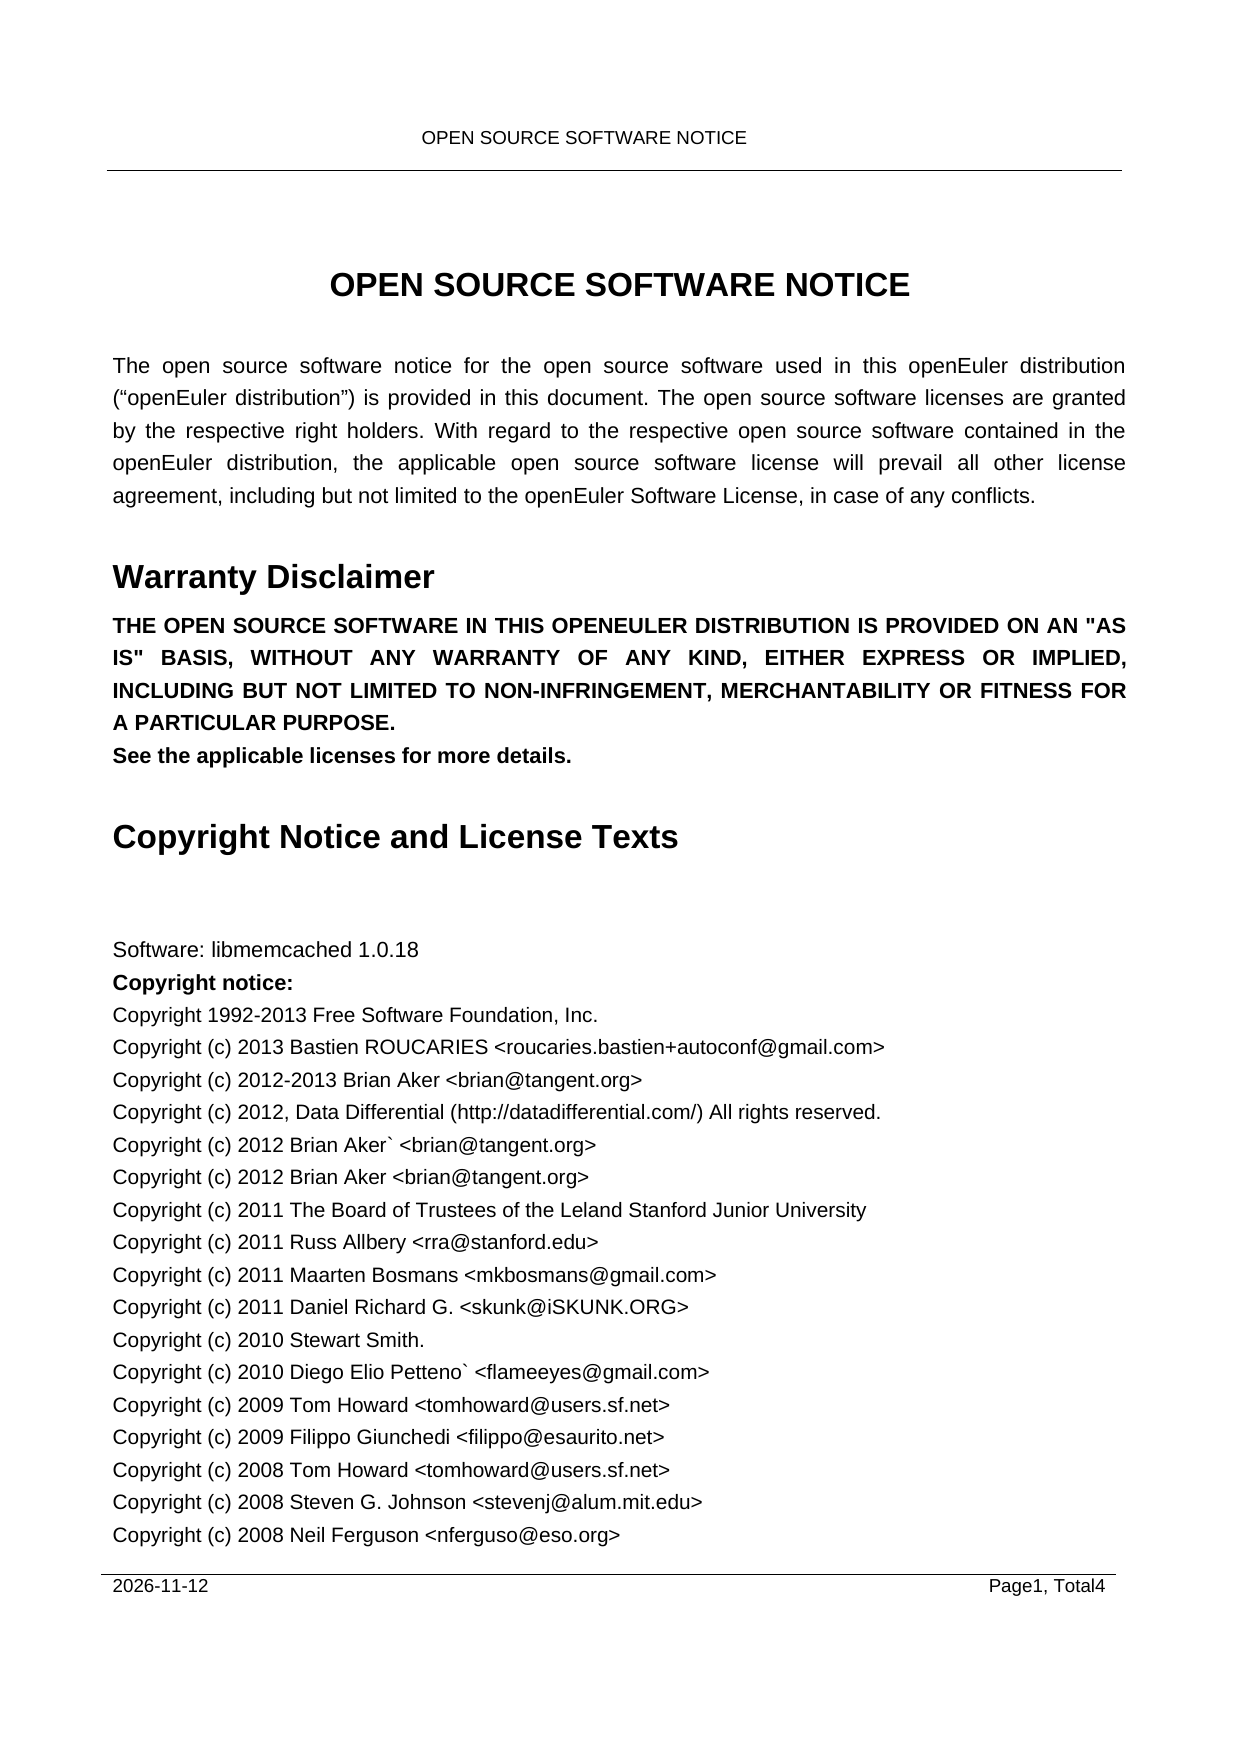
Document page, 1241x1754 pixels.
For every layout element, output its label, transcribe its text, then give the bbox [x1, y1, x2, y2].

text Copyright notice: [112, 966, 1128, 998]
text Copyright (c) 2009 Filippo Giunchedi <filippo@esaurito.net> [112, 1421, 1128, 1453]
text THE OPEN SOURCE SOFTWARE IN THIS OPENEULER DISTRIBUTION IS PROVIDED ON AN "AS IS" BASIS, WITHOUT ANY WARRANTY OF ANY KIND, EITHER EXPRESS OR IMPLIED, INCLUDING BUT NOT LIMITED TO NON-INFRINGEMENT, MERCHANTABILITY OR FITNESS FOR A PARTICULAR PURPOSE. See the applicable licenses for more details. [112, 609, 1128, 771]
text Copyright (c) 2010 Diego Elio Petteno` <flameeyes@gmail.com> [112, 1356, 1128, 1388]
text Copyright (c) 2010 Stewart Smith. [112, 1323, 1128, 1356]
text Copyright (c) 2011 The Board of Trustees of the Leland Stanford Junior University [112, 1193, 1128, 1226]
text Copyright Notice and License Texts [112, 804, 1128, 869]
text Copyright (c) 2012, Data Differential (http://datadifferential.com/) All rights reserved. [112, 1096, 1128, 1128]
text Copyright (c) 2013 Bastien ROUCARIES <roucaries.bastien+autoconf@gmail.com> [112, 1031, 1128, 1063]
text OPEN SOURCE SOFTWARE NOTICE [112, 251, 1128, 316]
text Copyright (c) 2008 Steven G. Johnson <stevenj@alum.mit.edu> [112, 1486, 1128, 1518]
text Copyright (c) 2011 Russ Allbery <rra@stanford.edu> [112, 1226, 1128, 1258]
text The open source software notice for the open source software used in this openEuler distribution (“openEuler distribution”) is provided in this document. The open source software licenses are granted by the respective right holders. With regard to the respective open source software contained in the openEuler distribution, the applicable open source software license will prevail all other license agreement, including but not limited to the openEuler Software License, in case of any conflicts. [112, 349, 1128, 511]
text Copyright (c) 2008 Tom Howard <tomhoward@users.sf.net> [112, 1453, 1128, 1486]
text Copyright (c) 2012-2013 Brian Aker <brian@tangent.org> [112, 1063, 1128, 1096]
text Copyright (c) 2008 Neil Ferguson <nferguso@eso.org> [112, 1518, 1128, 1551]
text Copyright (c) 2009 Tom Howard <tomhoward@users.sf.net> [112, 1388, 1128, 1421]
text Copyright (c) 2011 Daniel Richard G. <skunk@iSKUNK.ORG> [112, 1291, 1128, 1323]
text Warranty Disclaimer [112, 544, 1128, 609]
text Copyright (c) 2012 Brian Aker` <brian@tangent.org> [112, 1128, 1128, 1161]
text Copyright (c) 2012 Brian Aker <brian@tangent.org> [112, 1161, 1128, 1193]
text Software: libmemcached 1.0.18 [112, 933, 1128, 966]
text Copyright (c) 2011 Maarten Bosmans <mkbosmans@gmail.com> [112, 1258, 1128, 1291]
text Copyright 1992-2013 Free Software Foundation, Inc. [112, 998, 1128, 1031]
